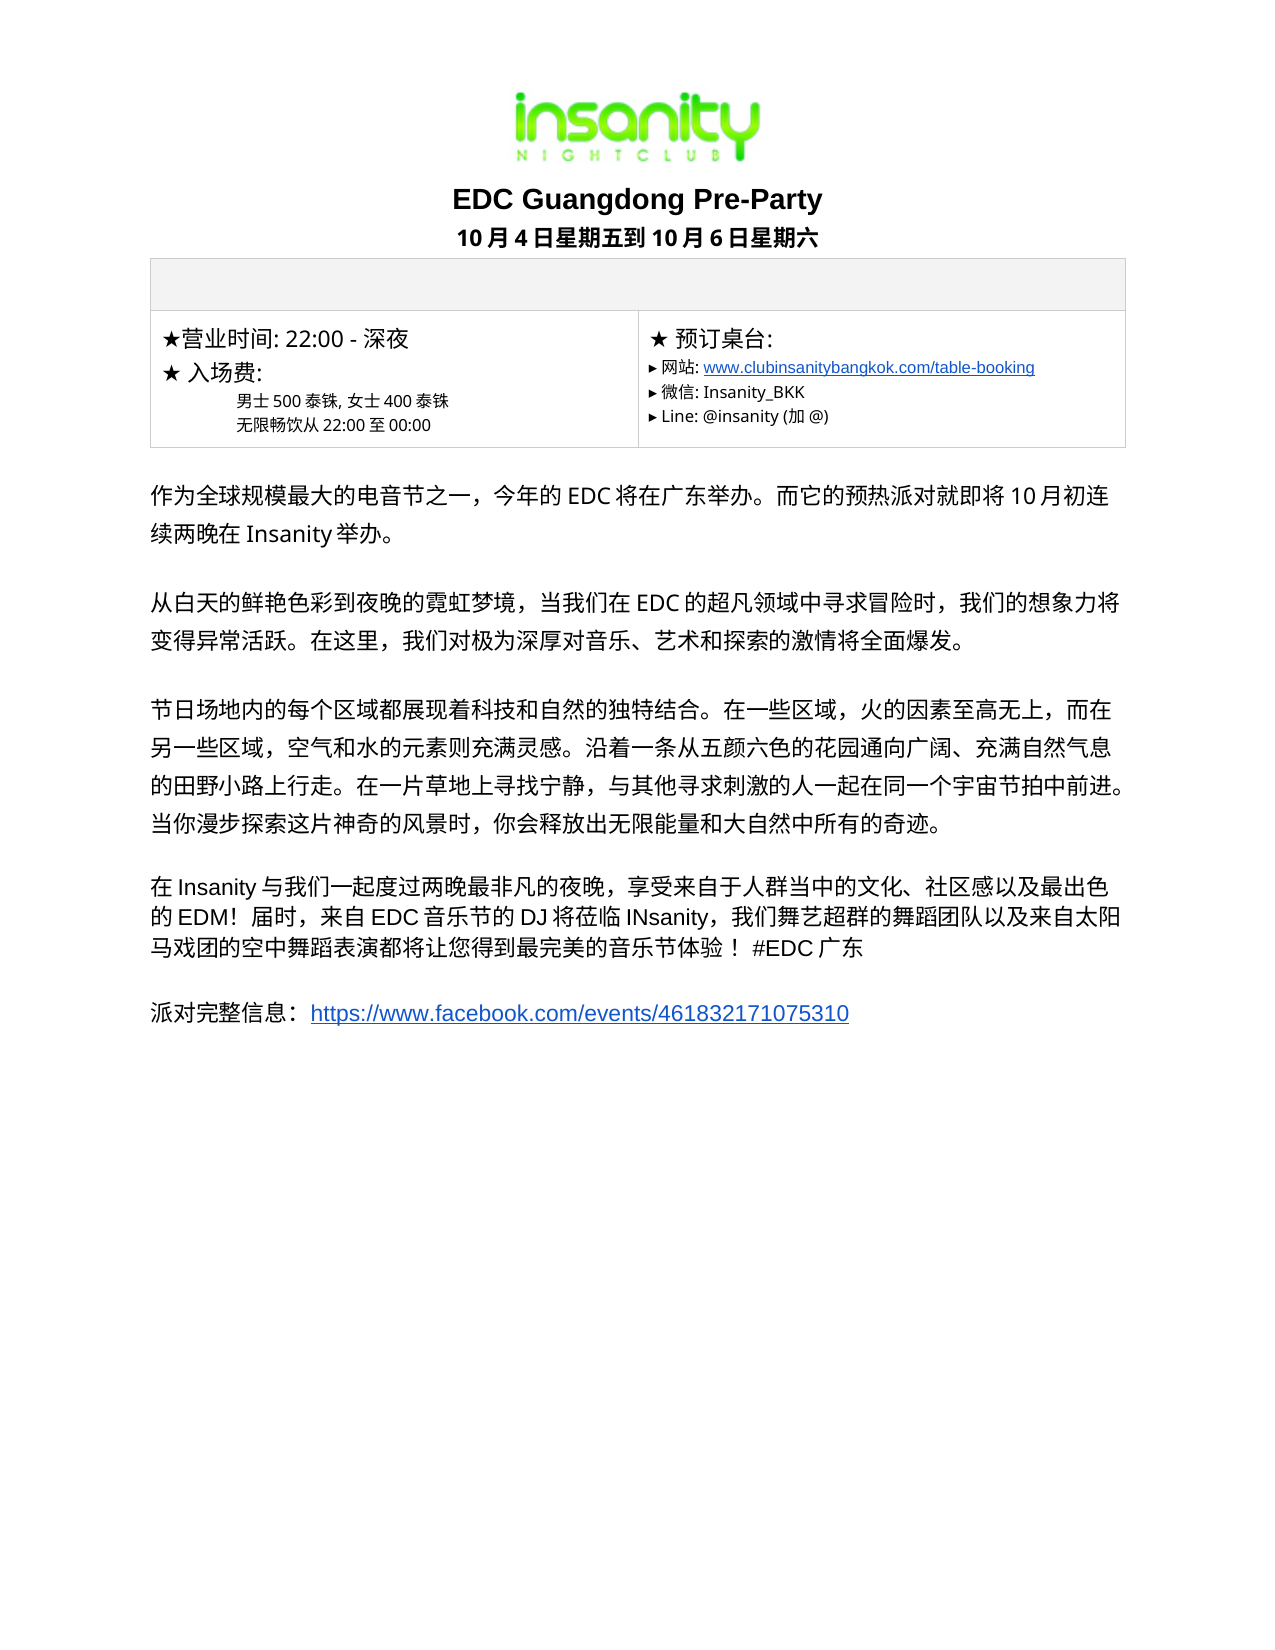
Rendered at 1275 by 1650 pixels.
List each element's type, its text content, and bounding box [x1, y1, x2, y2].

text 派对完整信息：https://www.facebook.com/events/461832171075310 [150, 995, 1125, 1028]
text 从白天的鲜艳色彩到夜晚的霓虹梦境，当我们在EDC的超凡领域中寻求冒险时，我们的想象力将变得异常活跃。在这里，我们对极为深厚对音乐、艺术和探索的激情将全面爆发。 [150, 585, 1125, 656]
table_cell ★ 预订桌台: ▸ 网站: www.clubinsanitybangkok.com/table-booking ▸ 微信: Insanity_BKK ▸ Line: @insanity (加 @) [639, 311, 1125, 447]
text 节日场地内的每个区域都展现着科技和自然的独特结合。在一些区域，火的因素至高无上，而在另一些区域，空气和水的元素则充满灵感。沿着一条从五颜六色的花园通向广阔、充满自然气息的田野小路上行走。在一片草地上寻找宁静，与其他寻求刺激的人一起在同一个宇宙节拍中前进。当你漫步探索这片神奇的风景时，你会释放出无限能量和大自然中所有的奇迹。 [150, 691, 1125, 839]
text 作为全球规模最大的电音节之一，今年的EDC将在广东举办。而它的预热派对就即将10月初连续两晚在Insanity举办。 [150, 478, 1125, 550]
text 10月4日星期五到10月6日星期六 [150, 219, 1125, 253]
picture [496, 75, 779, 179]
table_cell ★营业时间: 22:00 - 深夜 ★ 入场费: 男士500泰铢, 女士400泰铢 无限畅饮从22:00至00:00 [151, 311, 638, 447]
text 在Insanity与我们一起度过两晚最非凡的夜晚，享受来自于人群当中的文化、社区感以及最出色的EDM！届时，来自EDC音乐节的DJ将莅临INsanity，我们舞艺超群的舞蹈团队以及来自太阳马戏团的空中舞蹈表演都将让您得到最完美的音乐节体验🌼 🎉！#EDC广东 [150, 874, 1125, 961]
table_header [151, 259, 1125, 310]
